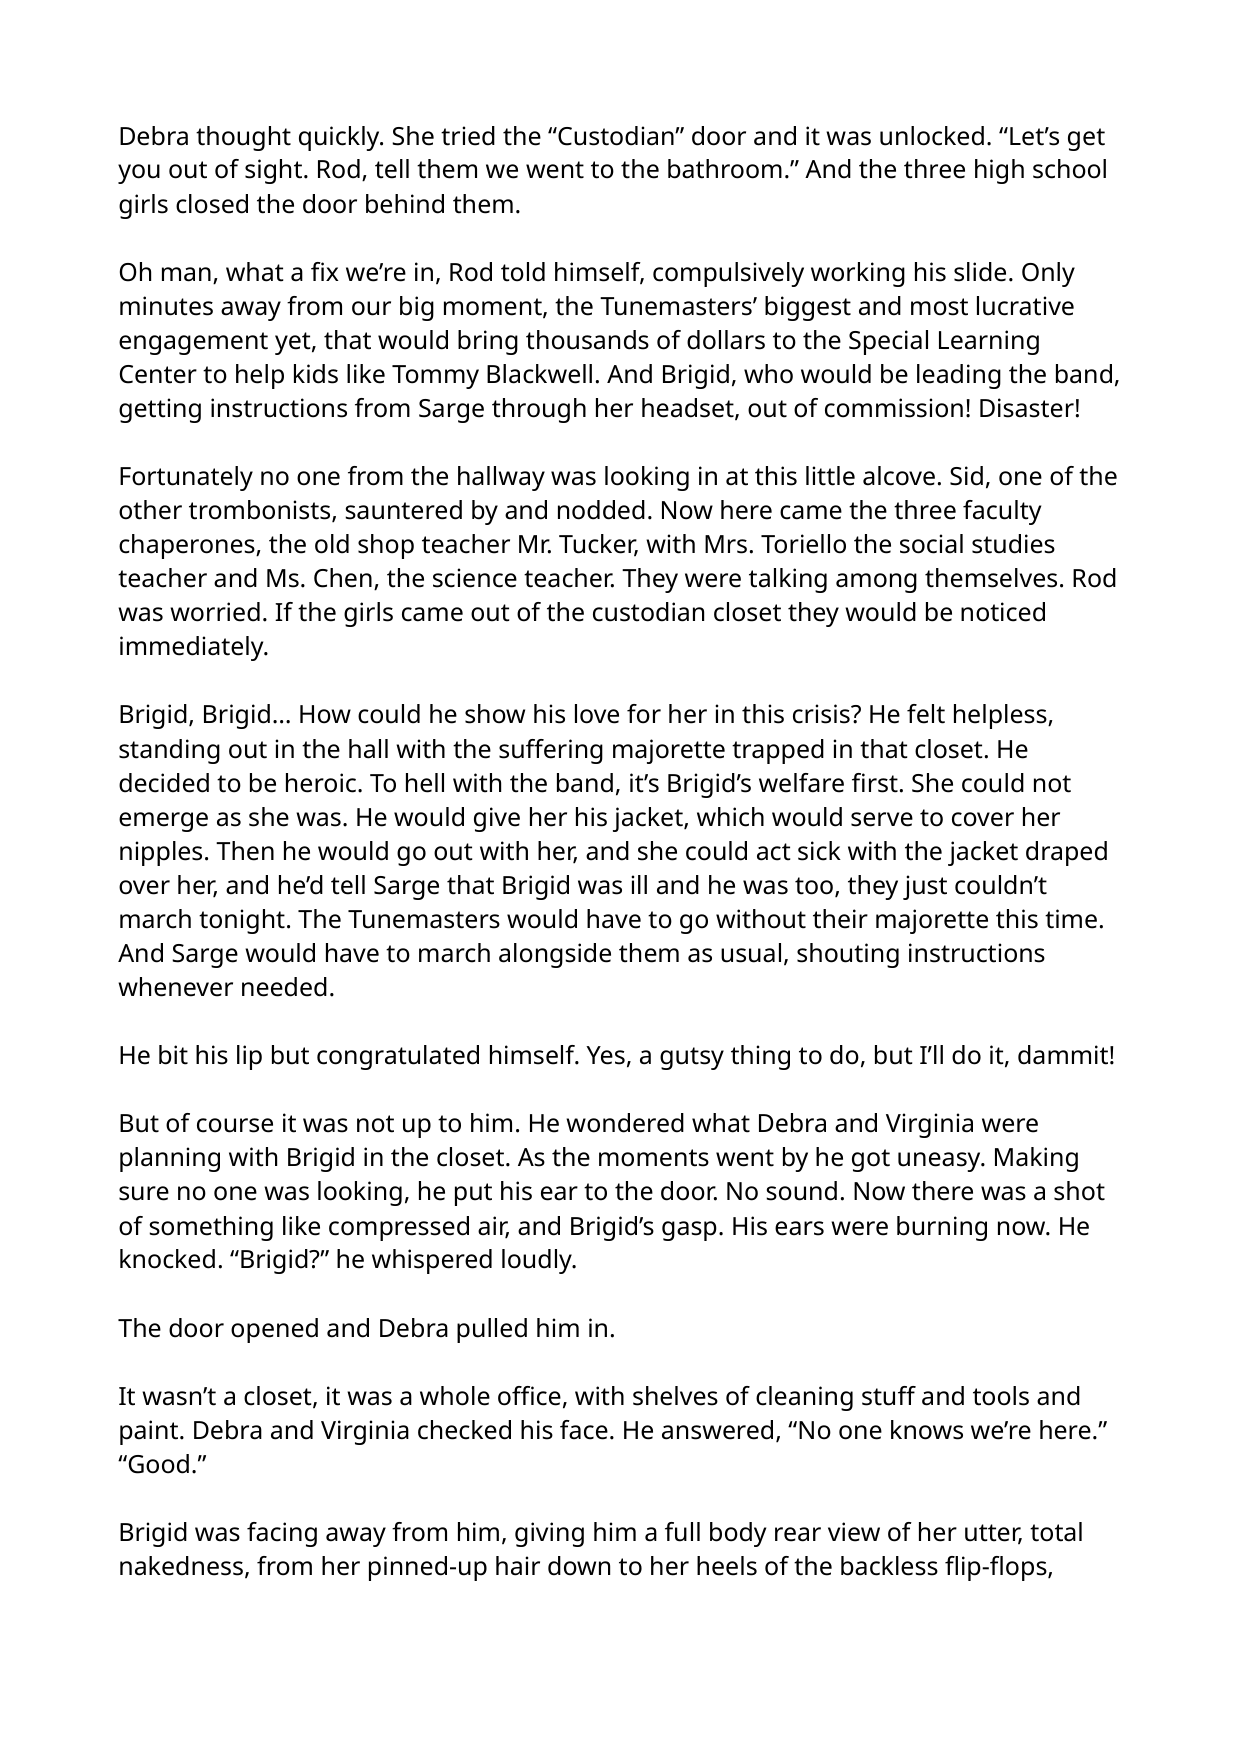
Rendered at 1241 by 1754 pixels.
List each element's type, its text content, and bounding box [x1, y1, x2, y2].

text He bit his lip but congratulated himself. Yes, a gutsy thing to do, but I’ll do it, dammit! [118, 1038, 1122, 1072]
text Brigid, Brigid… How could he show his love for her in this crisis? He felt helpless, standing out in the hall with the suffering majorette trapped in that closet. He decided to be heroic. To hell with the band, it’s Brigid’s welfare first. She could not emerge as she was. He would give her his jacket, which would serve to cover her nipples. Then he would go out with her, and she could act sick with the jacket draped over her, and he’d tell Sarge that Brigid was ill and he was too, they just couldn’t march tonight. The Tunemasters would have to go without their majorette this time. And Sarge would have to march alongside them as usual, shouting instructions whenever needed. [118, 697, 1122, 1004]
text It wasn’t a closet, it was a whole office, with shelves of cleaning stuff and tools and paint. Debra and Virginia checked his face. He answered, “No one knows we’re here.” “Good.” [118, 1378, 1122, 1481]
text Fortunately no one from the hallway was looking in at this little alcove. Sid, one of the other trombonists, sauntered by and nodded. Now here came the three faculty chaperones, the old shop teacher Mr. Tucker, with Mrs. Toriello the social studies teacher and Ms. Chen, the science teacher. They were talking among themselves. Rod was worried. If the girls came out of the custodian closet they would be noticed immediately. [118, 459, 1122, 663]
text The door opened and Debra pulled him in. [118, 1310, 1122, 1344]
text But of course it was not up to him. He wondered what Debra and Virginia were planning with Brigid in the closet. As the moments went by he got uneasy. Making sure no one was looking, he put his ear to the door. No sound. Now there was a shot of something like compressed air, and Brigid’s gasp. His ears were burning now. He knocked. “Brigid?” he whispered loudly. [118, 1106, 1122, 1276]
text Debra thought quickly. She tried the “Custodian” door and it was unlocked. “Let’s get you out of sight. Rod, tell them we went to the bathroom.” And the three high school girls closed the door behind them. [118, 118, 1122, 220]
text Oh man, what a fix we’re in, Rod told himself, compulsively working his slide. Only minutes away from our big moment, the Tunemasters’ biggest and most lucrative engagement yet, that would bring thousands of dollars to the Special Learning Center to help kids like Tommy Blackwell. And Brigid, who would be leading the band, getting instructions from Sarge through her headset, out of commission! Disaster! [118, 254, 1122, 425]
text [118, 1515, 1122, 1583]
